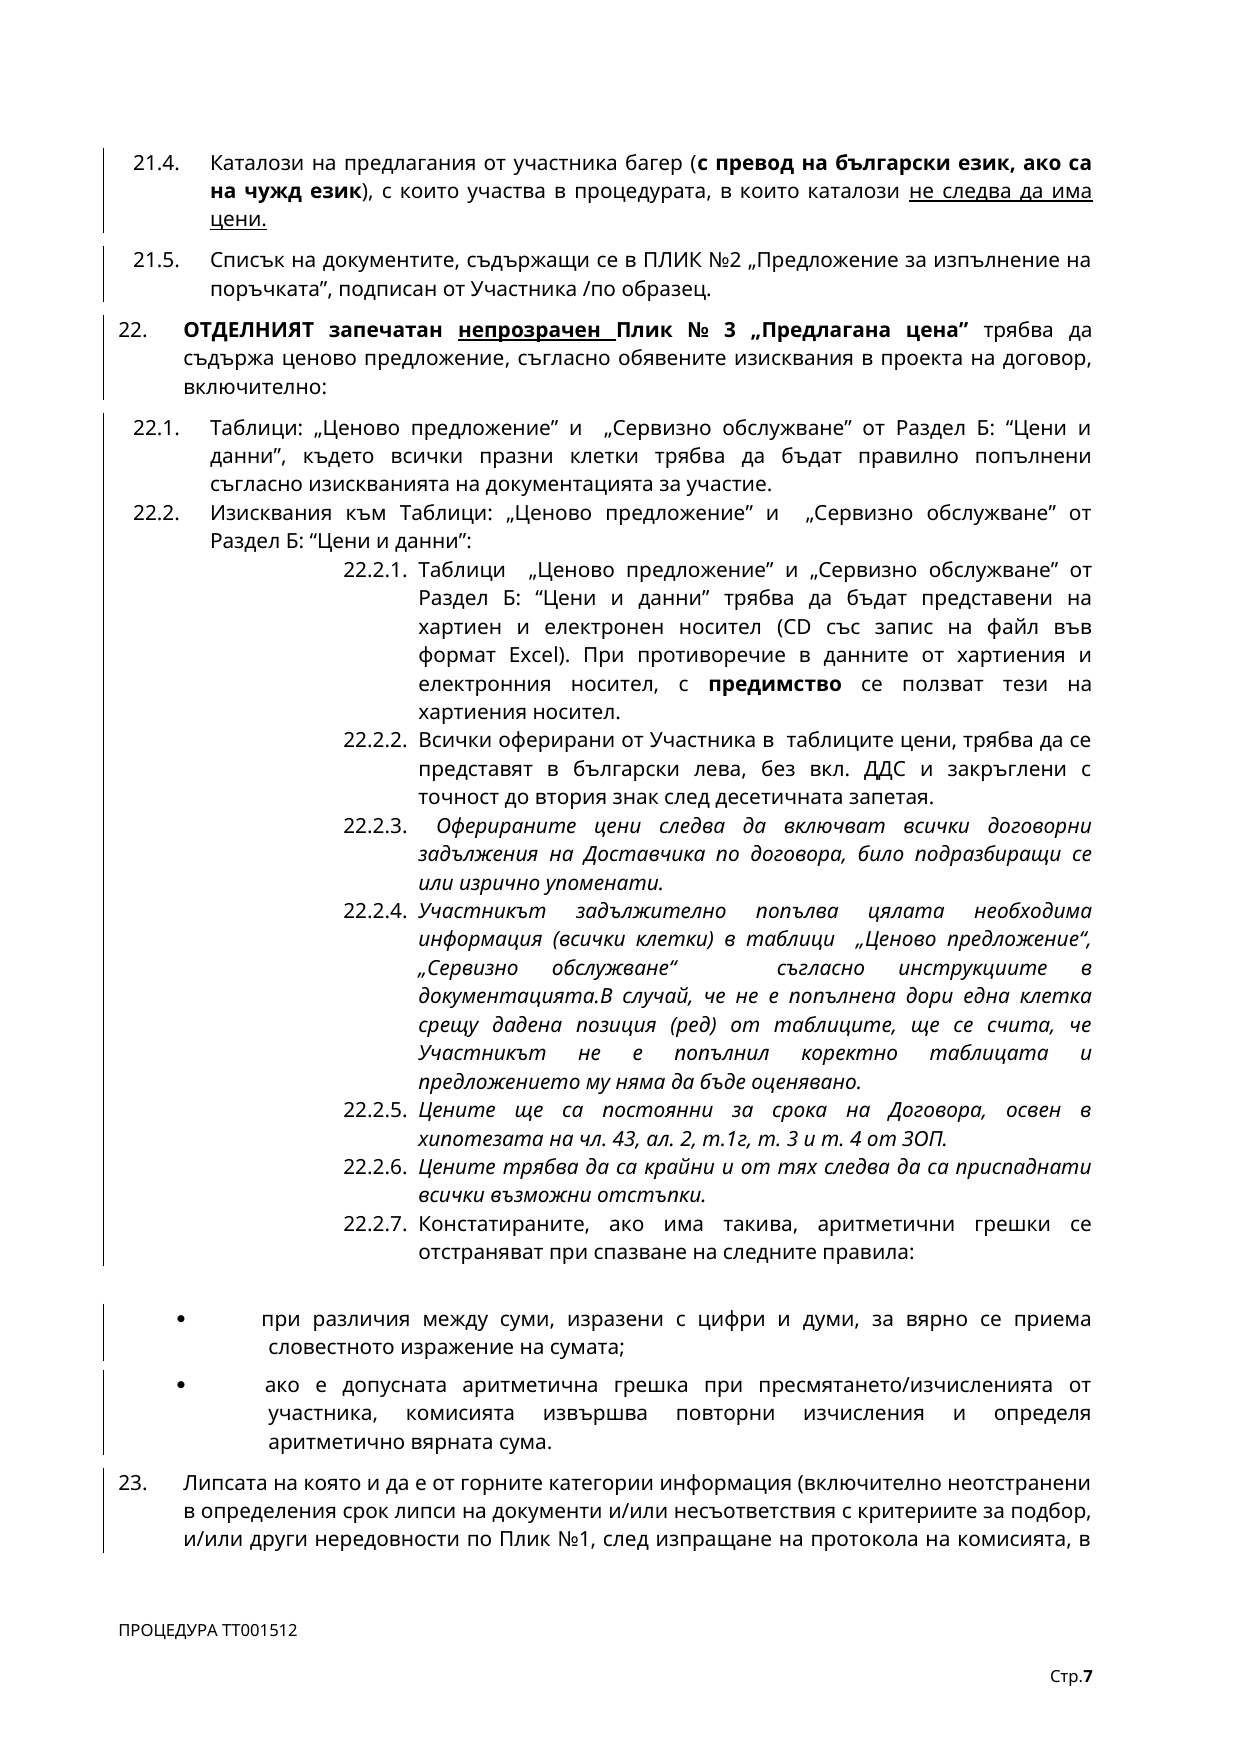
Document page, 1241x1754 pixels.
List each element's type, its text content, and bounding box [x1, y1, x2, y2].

list Цените ще са постоянни за срока на Договора, освен в хипотезата на чл. 43, ал. 2, т.1г, т. 3 и т. 4 от ЗОП. [343, 1095, 1092, 1152]
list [118, 1468, 1092, 1553]
list Таблици „Ценово предложение” и „Сервизно обслужване” от Раздел Б: “Цени и данни” трябва да бъдат представени на хартиен и електронен носител (CD със запис на файл във формат Excel). При противоречие в данните от хартиения и електронния носител, с предимство се ползват тези на хартиения носител. [343, 555, 1092, 726]
list Констатираните, ако има такива, аритметични грешки се отстраняват при спазване на следните правила: [343, 1209, 1092, 1266]
list Таблици: „Ценово предложение” и „Сервизно обслужване” от Раздел Б: “Цени и данни”, където всички празни клетки трябва да бъдат правилно попълнени съгласно изискванията на документацията за участие. [133, 413, 1092, 498]
list при различия между суми, изразени с цифри и думи, за вярно се приема словестното изражение на сумата; [177, 1304, 1092, 1361]
list Участникът задължително попълва цялата необходима информация (всички клетки) в таблици „Ценово предложение“, „Сервизно обслужване“ съгласно инструкциите в документацията.В случай, че не е попълнена дори една клетка срещу дадена позиция (ред) от таблиците, ще се счита, че Участникът не е попълнил коректно таблицата и предложението му няма да бъде оценявано. [343, 896, 1092, 1095]
list Списък на документите, съдържащи се в ПЛИК №2 „Предложение за изпълнение на поръчката”, подписан от Участника /по образец. [133, 246, 1092, 302]
list ОТДЕЛНИЯТ запечатан непрозрачен Плик № 3 „Предлагана цена” трябва да съдържа ценово предложение, съгласно обявените изисквания в проекта на договор, включително: [118, 315, 1092, 400]
list Всички оферирани от Участника в таблиците цени, трябва да се представят в български лева, без вкл. ДДС и закръглени с точност до втория знак след десетичната запетая. [343, 726, 1092, 811]
list Каталози на предлагания от участника багер (с превод на български език, ако са на чужд език), с които участва в процедурата, в които каталози не следва да има цени. [133, 148, 1092, 233]
list ако е допусната аритметична грешка при пресмятането/изчисленията от участника, комисията извършва повторни изчисления и определя аритметично вярната сума. [177, 1370, 1092, 1455]
list Оферираните цени следва да включват всички договорни задължения на Доставчика по договора, било подразбиращи се или изрично упоменати. [343, 811, 1092, 896]
list Цените трябва да са крайни и от тях следва да са приспаднати всички възможни отстъпки. [343, 1152, 1092, 1209]
list Изисквания към Таблици: „Ценово предложение” и „Сервизно обслужване” от Раздел Б: “Цени и данни”: [133, 498, 1092, 555]
